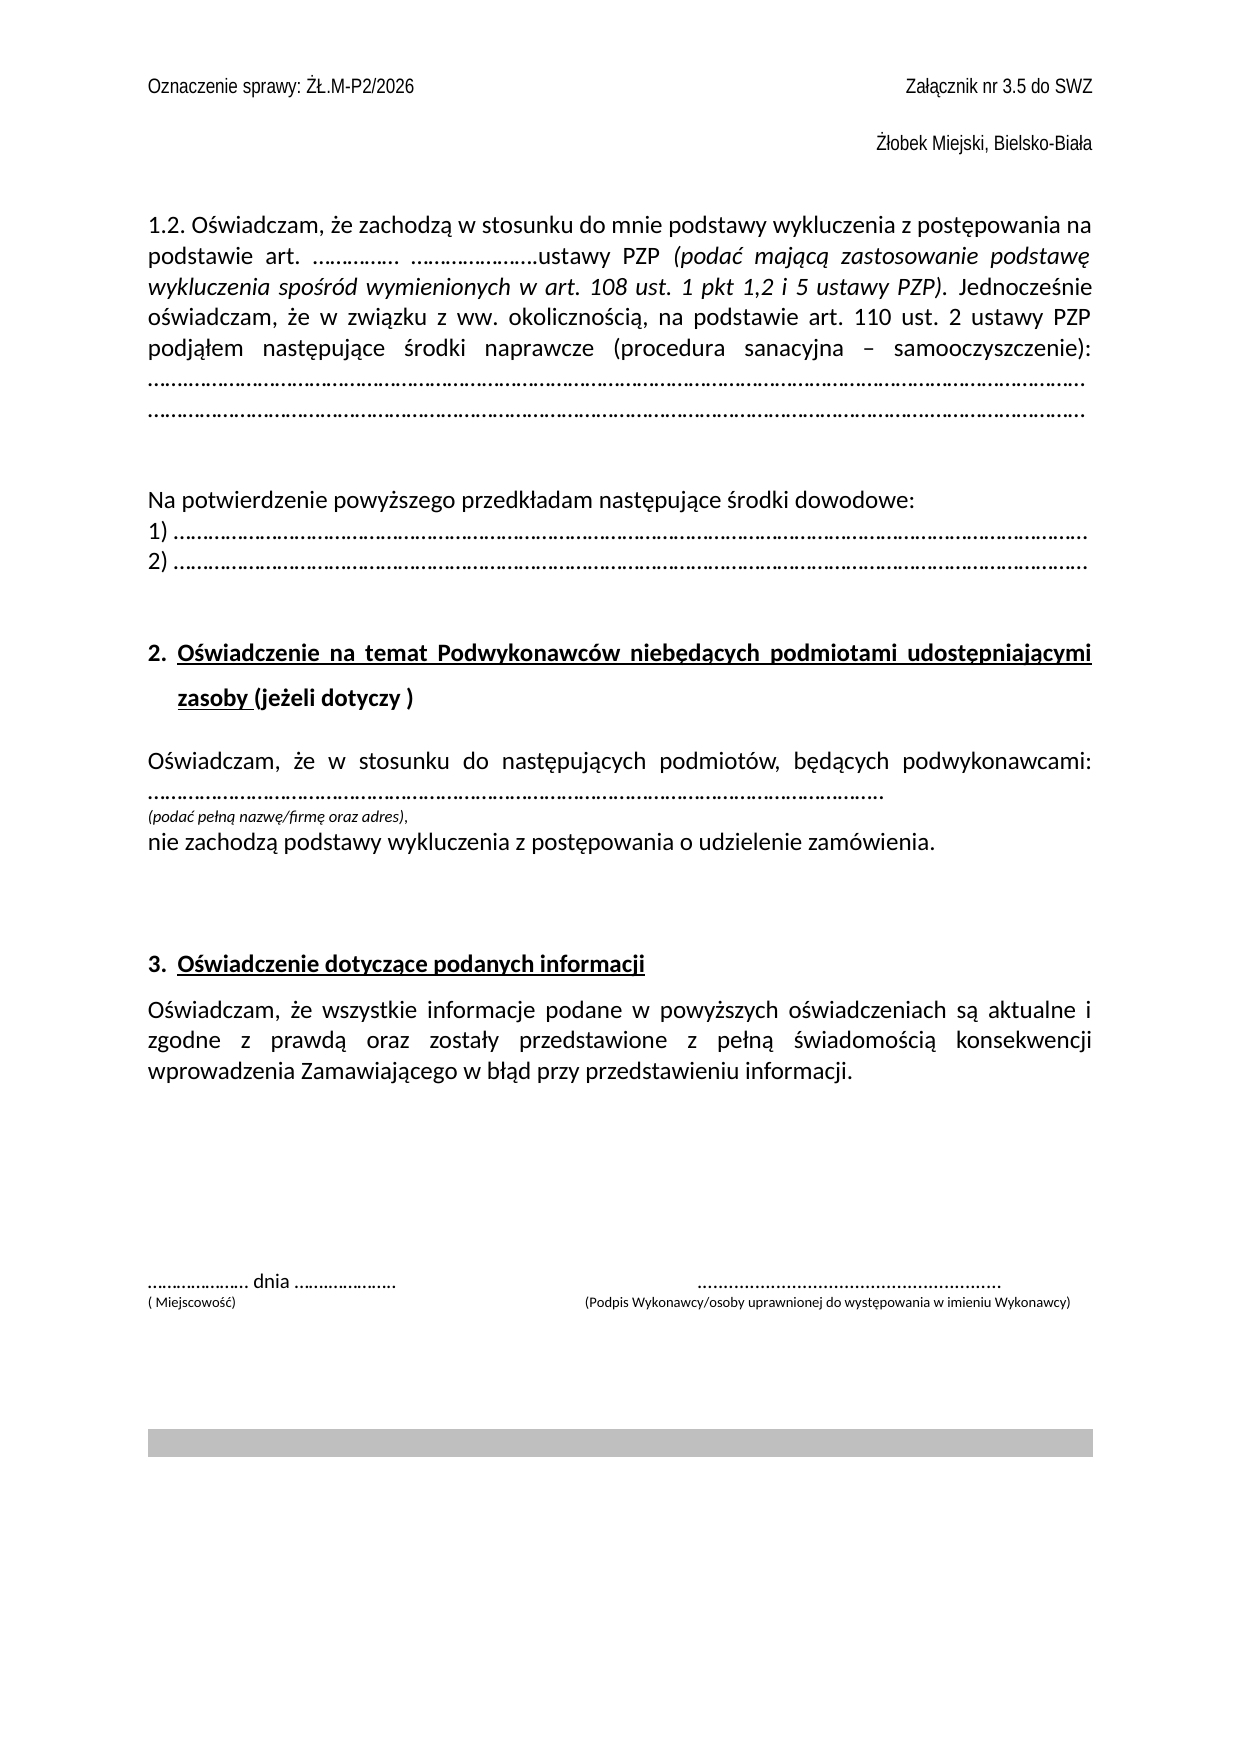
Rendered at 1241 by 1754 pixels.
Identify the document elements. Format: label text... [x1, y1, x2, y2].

text ……………………………………………………………………………………………………………………….……………………… [148, 393, 1093, 423]
text Na potwierdzenie powyższego przedkładam następujące środki dowodowe: [148, 484, 1093, 515]
text Oświadczam, że w stosunku do następujących podmiotów, będących podwykonawcami: ……………………………………………………………………………………………………………….. (podać pełną nazwę/firmę oraz adres), [148, 745, 1093, 826]
text 2) …………………………………………………………………………………………………………………………………………… [148, 545, 1093, 576]
text ( Miejscowość) (Podpis Wykonawcy/osoby uprawnionej do występowania w imieniu Wykonawcy) [148, 1294, 1093, 1312]
text Oświadczam, że wszystkie informacje podane w powyższych oświadczeniach są aktualne i zgodne z prawdą oraz zostały przedstawione z pełną świadomością konsekwencji wprowadzenia Zamawiającego w błąd przy przedstawieniu informacji. [148, 994, 1093, 1085]
list Oświadczenie na temat Podwykonawców niebędących podmiotami udostępniającymi zasoby (jeżeli dotyczy ) [148, 637, 1093, 713]
list Oświadczenie dotyczące podanych informacji [148, 948, 1093, 979]
text ………………… dnia …….………….. .......................................................... [148, 1268, 1093, 1294]
text 1.2. Oświadczam, że zachodzą w stosunku do mnie podstawy wykluczenia z postępowania na podstawie art. …………… ………………….ustawy PZP (podać mającą zastosowanie podstawę wykluczenia spośród wymienionych w art. 108 ust. 1 pkt 1,2 i 5 ustawy PZP). Jednocześnie oświadczam, że w związku z ww. okolicznością, na podstawie art. 110 ust. 2 ustawy PZP podjąłem następujące środki naprawcze (procedura sanacyjna – samooczyszczenie): …….………………………………………………………………………………………………………………………………………… [148, 210, 1093, 393]
text 1) …………………………………………………………………………………………………………………………………………… [148, 515, 1093, 545]
text nie zachodzą podstawy wykluczenia z postępowania o udzielenie zamówienia. [148, 826, 1093, 857]
